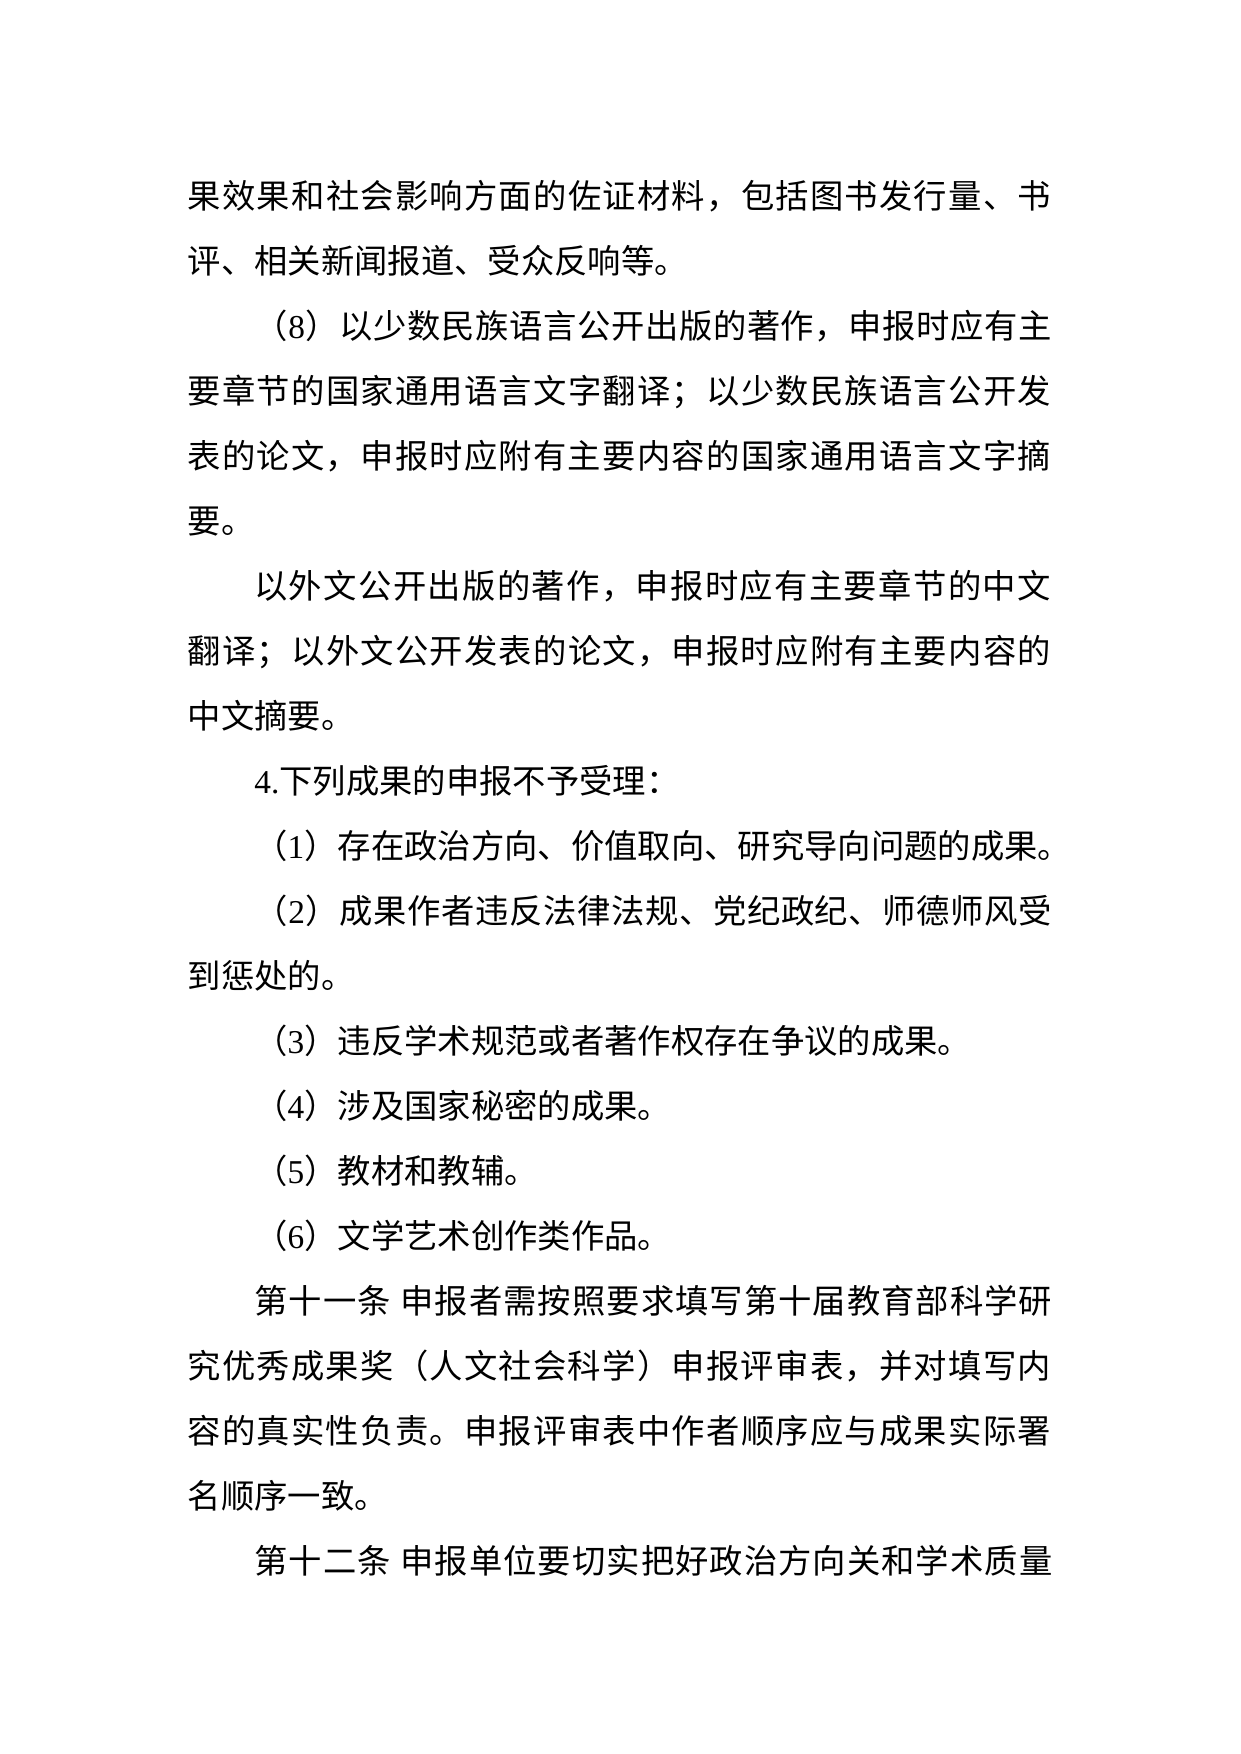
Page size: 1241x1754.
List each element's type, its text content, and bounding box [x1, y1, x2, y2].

text 以外文公开出版的著作，申报时应有主要章节的中文翻译；以外文公开发表的论文，申报时应附有主要内容的中文摘要。 [187, 552, 1053, 747]
text （2）成果作者违反法律法规、党纪政纪、师德师风受到惩处的。 [187, 877, 1053, 1007]
text 4.下列成果的申报不予受理： [187, 747, 1053, 812]
text （1）存在政治方向、价值取向、研究导向问题的成果。 [187, 812, 1053, 877]
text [187, 1527, 1053, 1592]
text 第十一条 申报者需按照要求填写第十届教育部科学研究优秀成果奖（人文社会科学）申报评审表，并对填写内容的真实性负责。申报评审表中作者顺序应与成果实际署名顺序一致。 [187, 1267, 1053, 1527]
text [187, 162, 1053, 292]
text （5）教材和教辅。 [187, 1137, 1053, 1202]
text （4）涉及国家秘密的成果。 [187, 1072, 1053, 1137]
text （8）以少数民族语言公开出版的著作，申报时应有主要章节的国家通用语言文字翻译；以少数民族语言公开发表的论文，申报时应附有主要内容的国家通用语言文字摘要。 [187, 292, 1053, 552]
text （6）文学艺术创作类作品。 [187, 1202, 1053, 1267]
text （3）违反学术规范或者著作权存在争议的成果。 [187, 1007, 1053, 1072]
